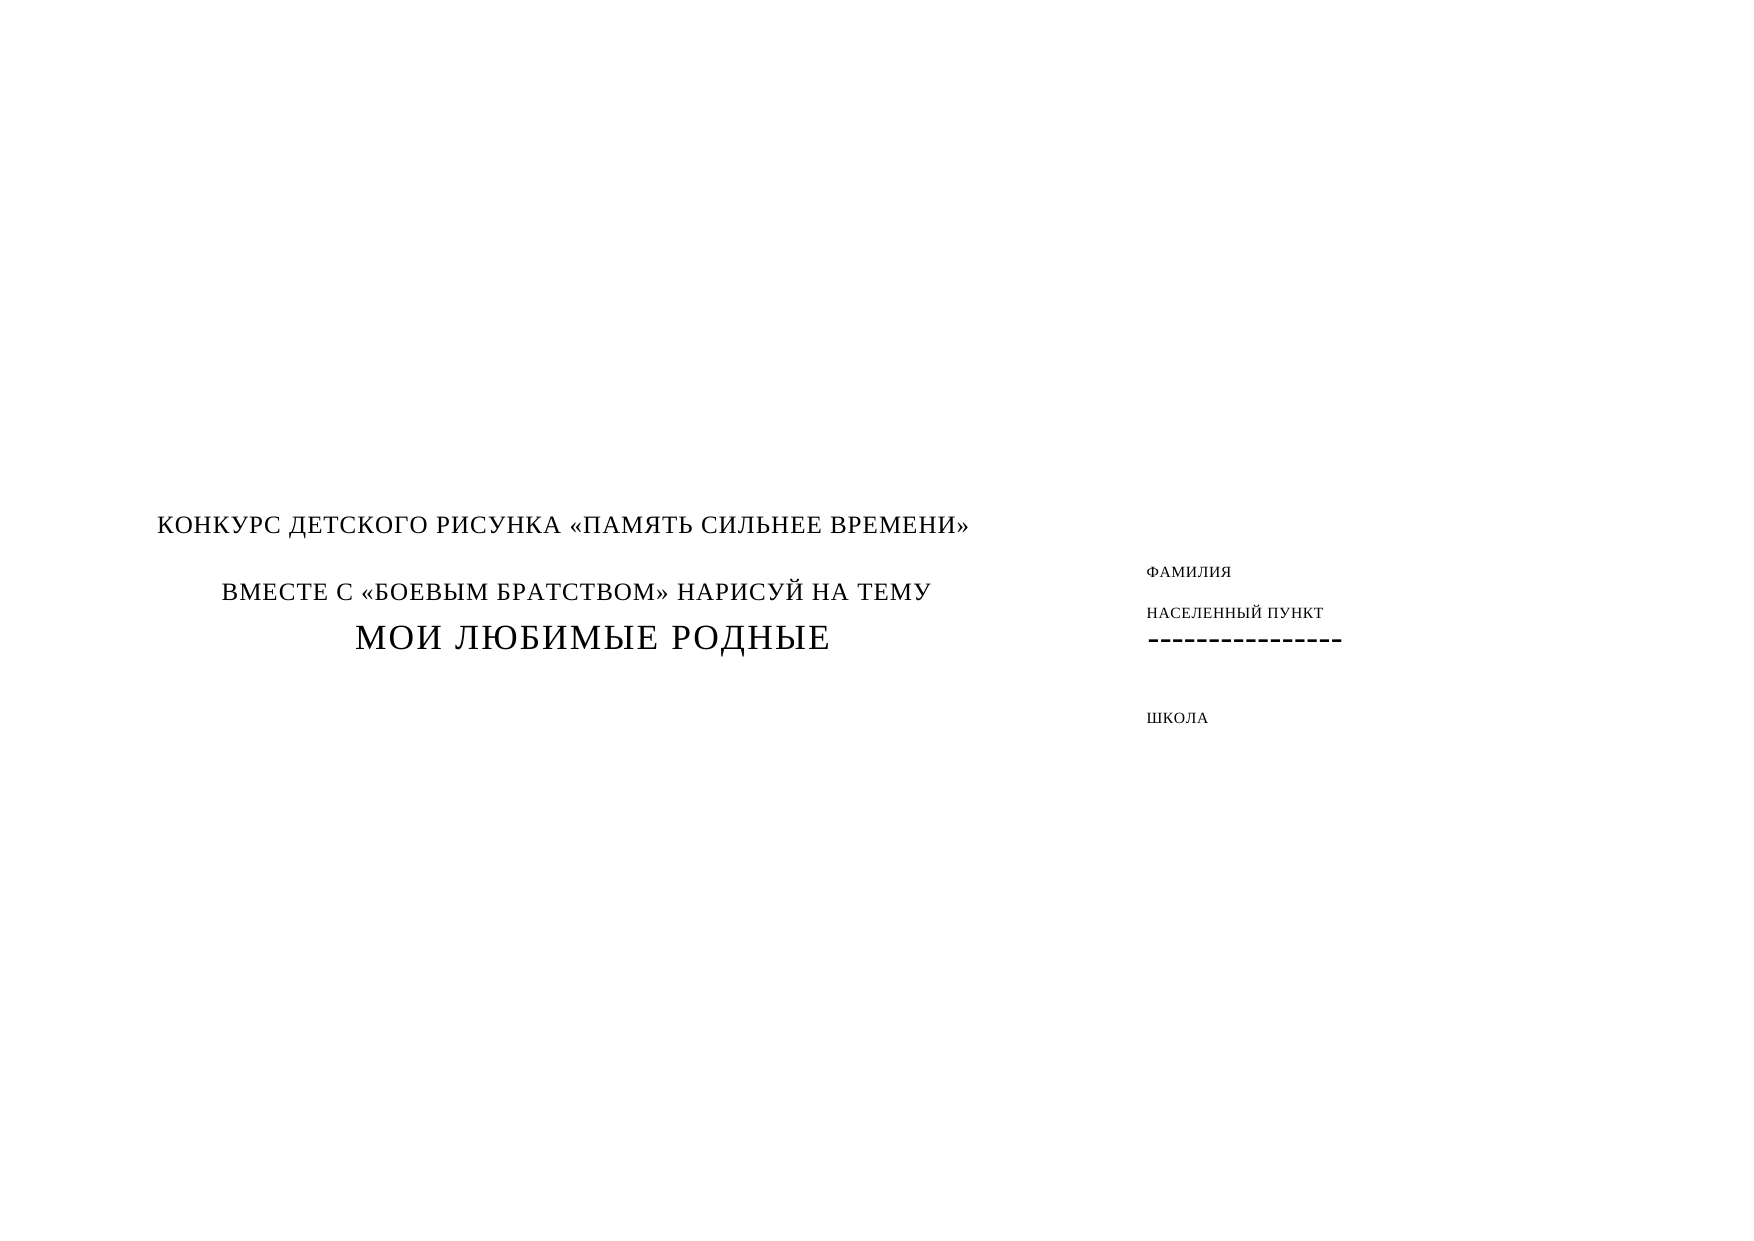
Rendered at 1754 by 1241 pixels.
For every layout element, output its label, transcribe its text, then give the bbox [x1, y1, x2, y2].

text ВМЕСТЕ С «БОЕВЫМ БРАТСТВОМ» НАРИСУЙ НА ТЕМУ [221, 581, 1367, 606]
text ФАМИЛИЯ [1146, 565, 1367, 581]
text КОНКУРС ДЕТСКОГО РИСУНКА «ПАМЯТЬ СИЛЬНЕЕ ВРЕМЕНИ» [157, 514, 970, 539]
text НАСЕЛЕННЫЙ ПУНКТ [1146, 606, 1367, 621]
text МОИ ЛЮБИМЫЕ РОДНЫЕ [355, 621, 1367, 657]
text ШКОЛА [1146, 711, 1208, 727]
